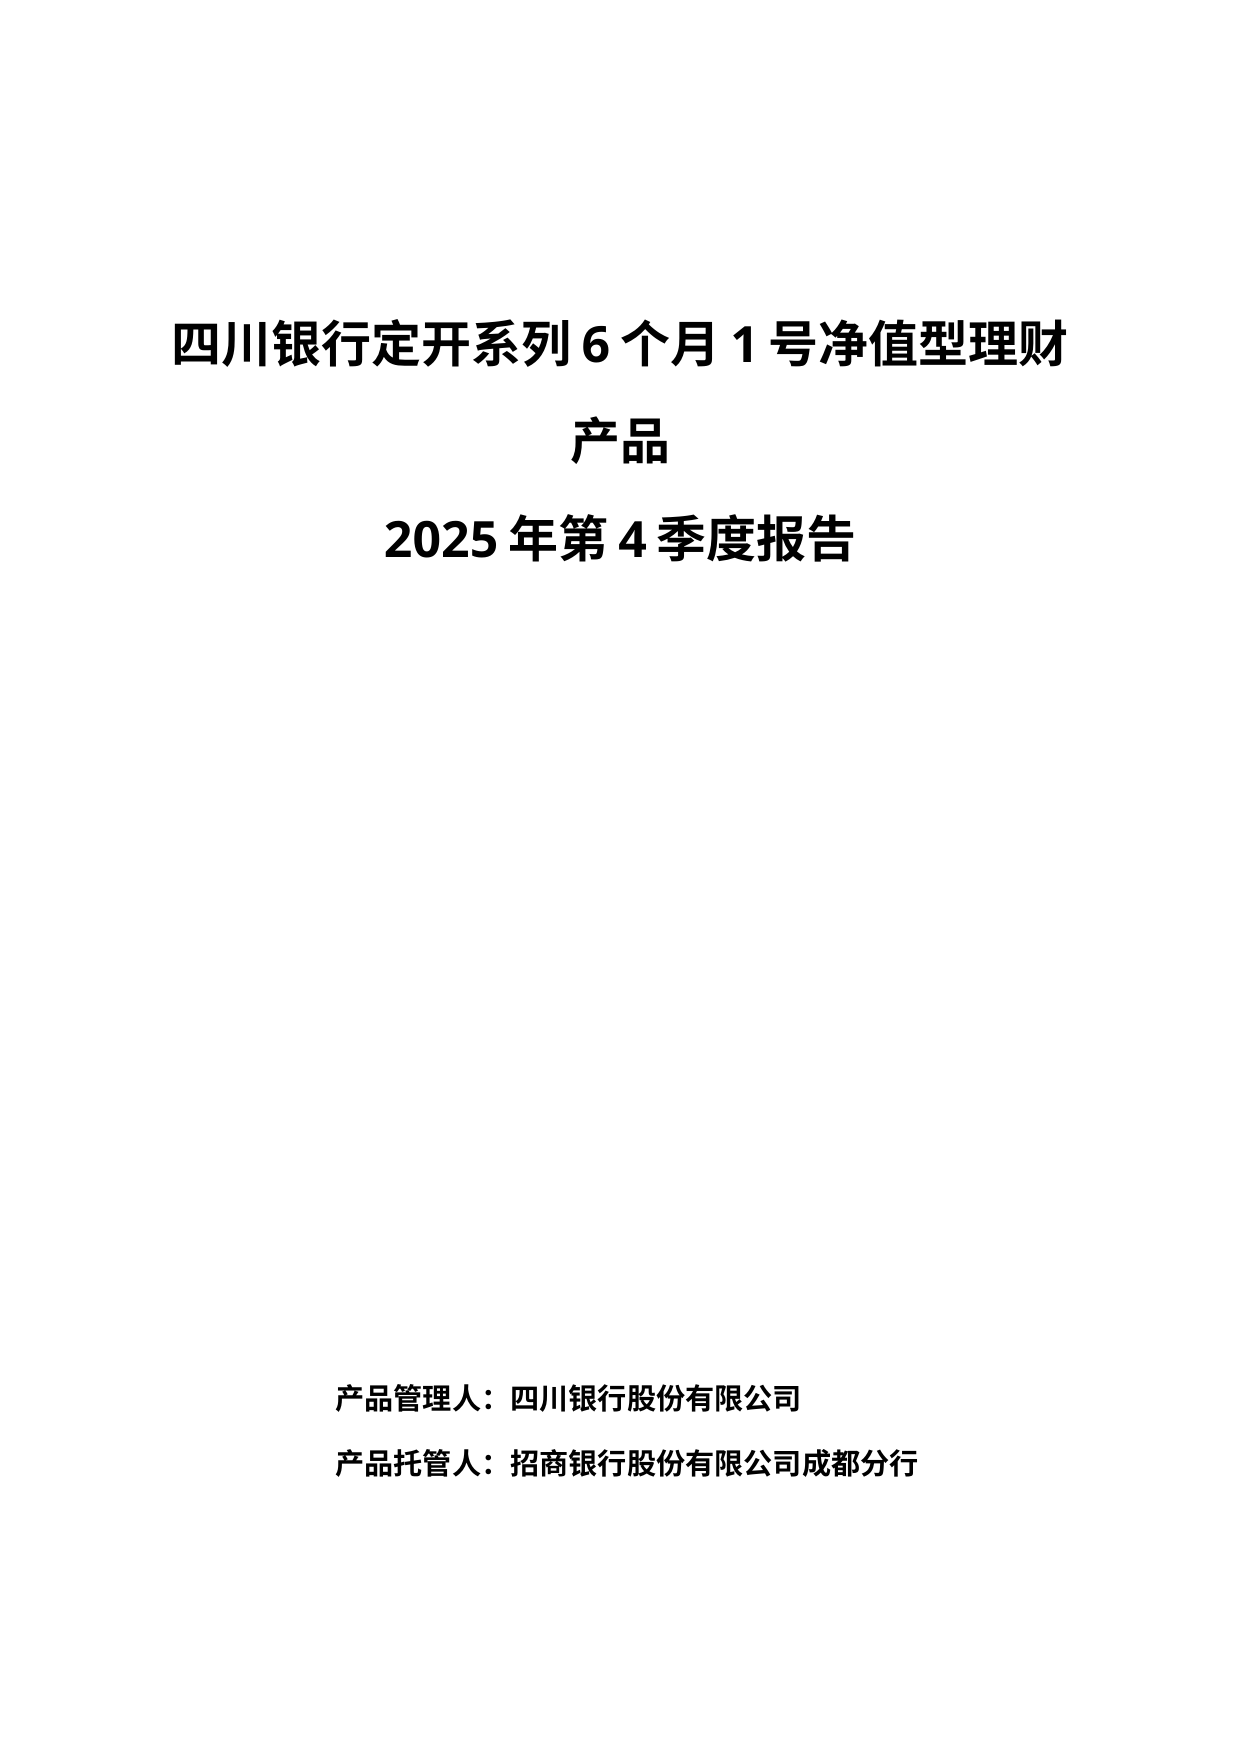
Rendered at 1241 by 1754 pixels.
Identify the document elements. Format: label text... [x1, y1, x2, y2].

text 2025年第4季度报告 [159, 487, 1081, 584]
text 产品管理人：四川银行股份有限公司 [159, 1364, 1081, 1429]
text 四川银行定开系列6个月1号净值型理财产品 [159, 292, 1081, 487]
text 产品托管人：招商银行股份有限公司成都分行 [159, 1429, 1081, 1494]
